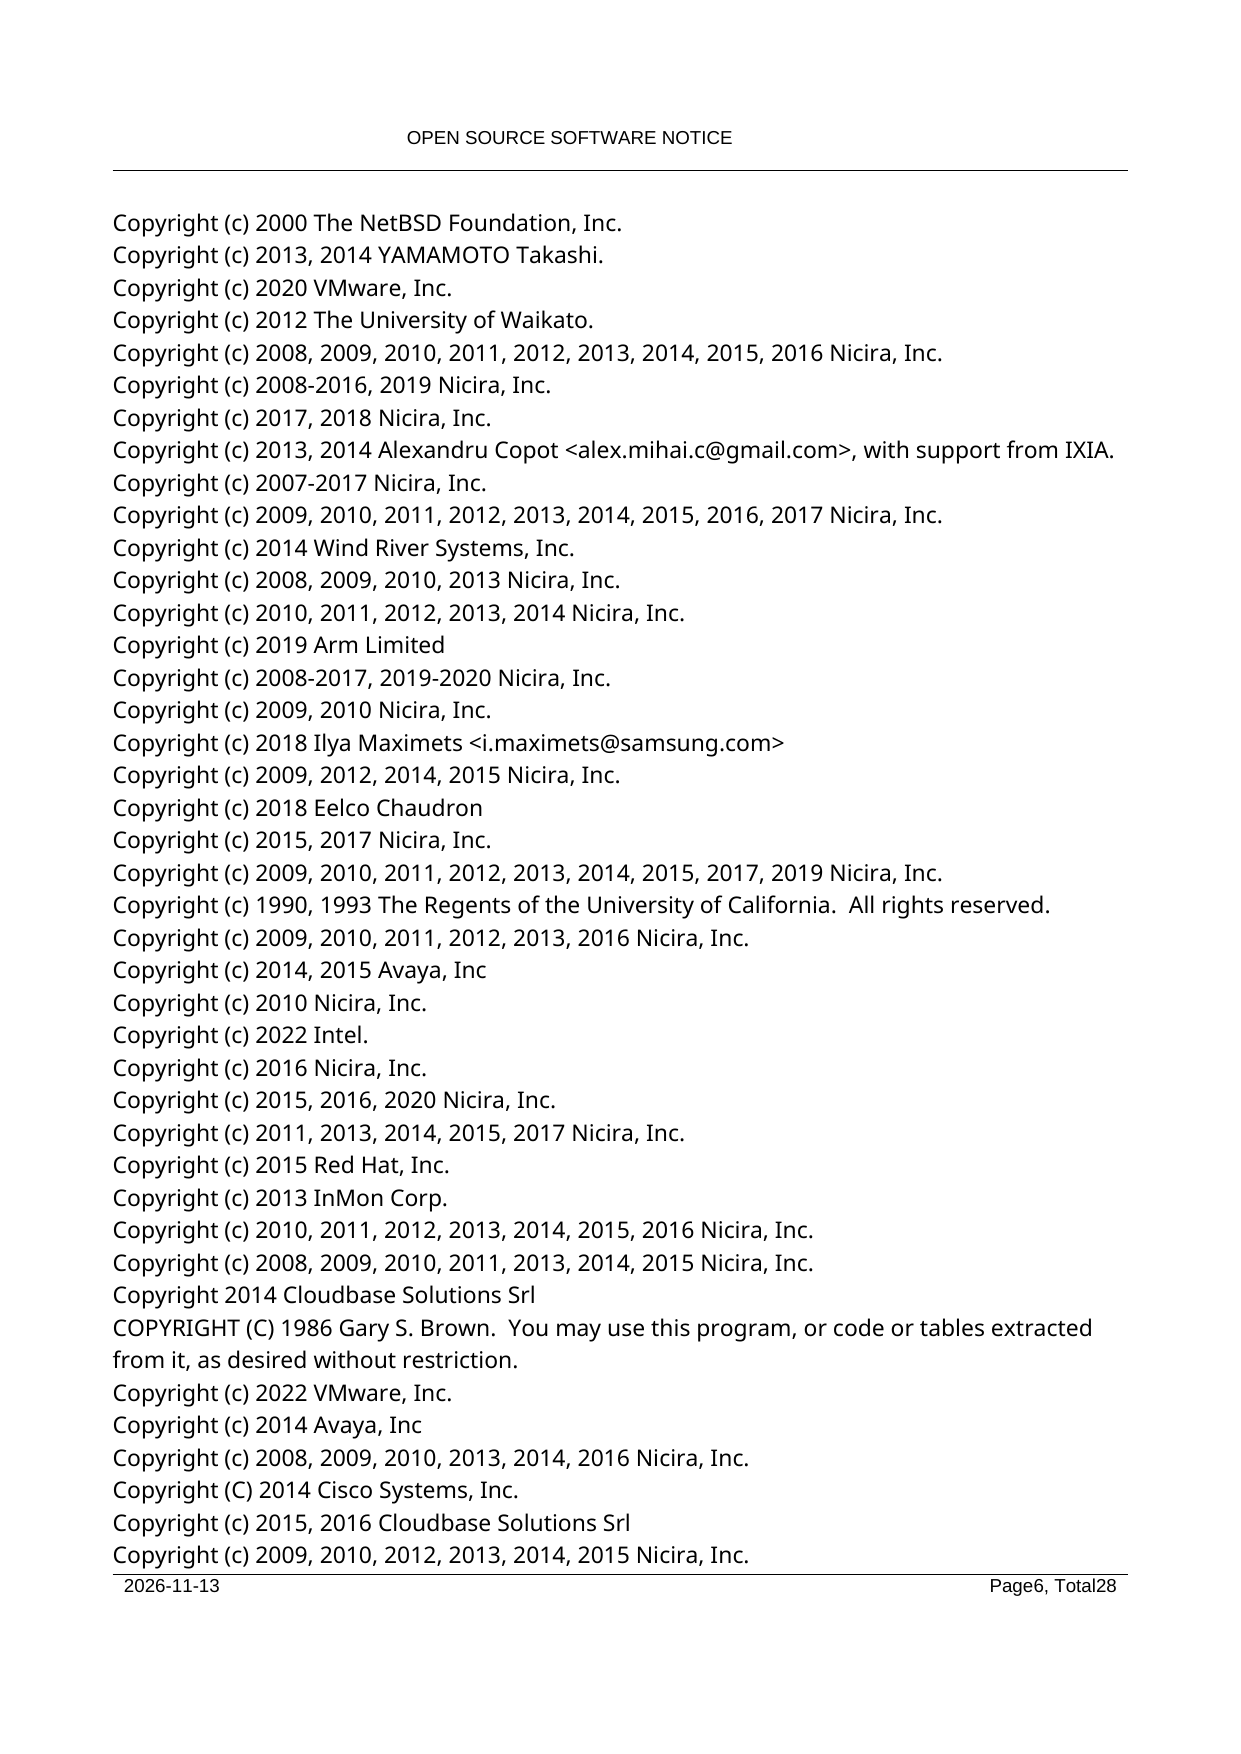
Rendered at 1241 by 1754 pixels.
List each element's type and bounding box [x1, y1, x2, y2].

text [112, 206, 1128, 1571]
